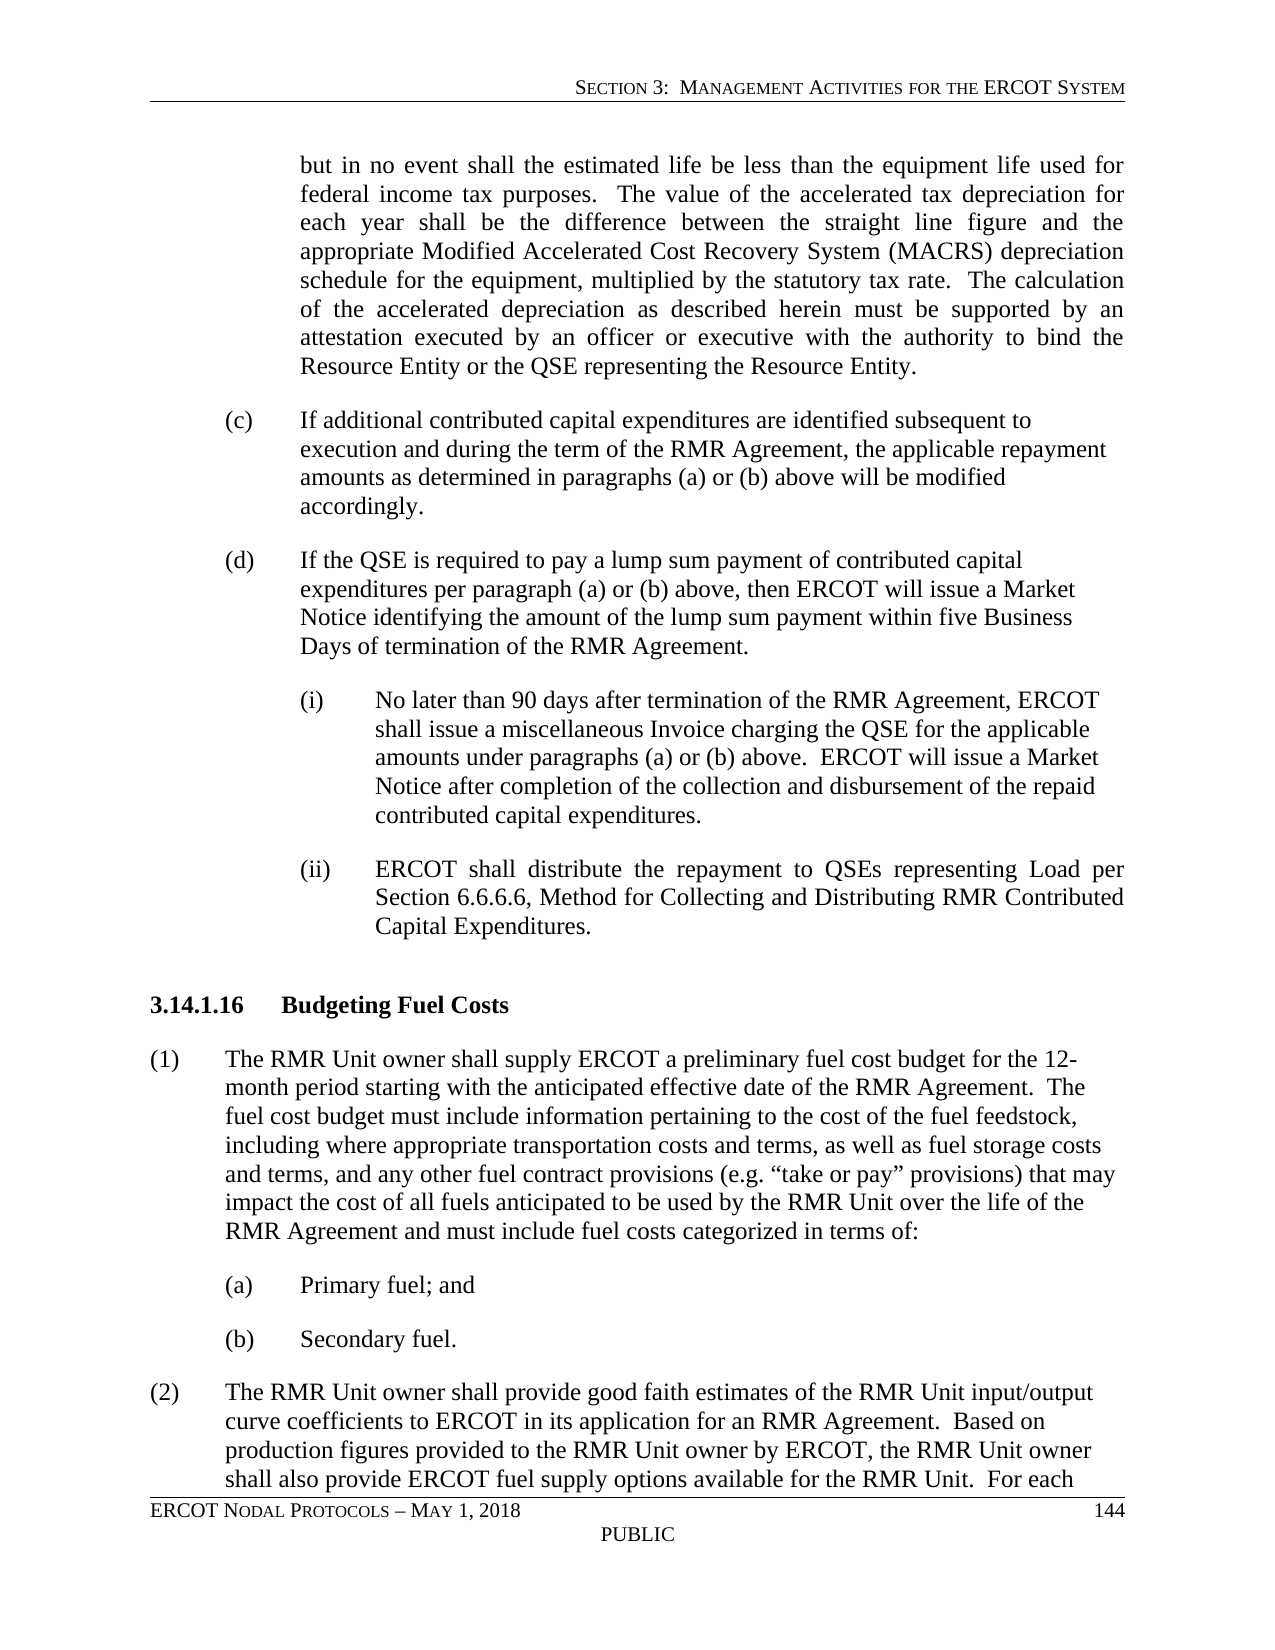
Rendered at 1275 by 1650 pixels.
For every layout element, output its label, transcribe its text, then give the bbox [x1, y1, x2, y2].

text (d) If the QSE is required to pay a lump sum payment of contributed capital expenditures per paragraph (a) or (b) above, then ERCOT will issue a Market Notice identifying the amount of the lump sum payment within five Business Days of termination of the RMR Agreement. [225, 545, 1125, 660]
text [225, 150, 1125, 380]
text (1) The RMR Unit owner shall supply ERCOT a preliminary fuel cost budget for the 12-month period starting with the anticipated effective date of the RMR Agreement. The fuel cost budget must include information pertaining to the cost of the fuel feedstock, including where appropriate transportation costs and terms, as well as fuel storage costs and terms, and any other fuel contract provisions (e.g. “take or pay” provisions) that may impact the cost of all fuels anticipated to be used by the RMR Unit over the life of the RMR Agreement and must include fuel costs categorized in terms of: [150, 1044, 1125, 1245]
list (b) Secondary fuel. [225, 1324, 1125, 1352]
text (c) If additional contributed capital expenditures are identified subsequent to execution and during the term of the RMR Agreement, the applicable repayment amounts as determined in paragraphs (a) or (b) above will be modified accordingly. [225, 405, 1125, 520]
text (i) No later than 90 days after termination of the RMR Agreement, ERCOT shall issue a miscellaneous Invoice charging the QSE for the applicable amounts under paragraphs (a) or (b) above. ERCOT will issue a Market Notice after completion of the collection and disbursement of the repaid contributed capital expenditures. [300, 685, 1125, 829]
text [150, 1377, 1125, 1492]
text (ii) ERCOT shall distribute the repayment to QSEs representing Load per Section 6.6.6.6, Method for Collecting and Distributing RMR Contributed Capital Expenditures. [300, 854, 1125, 940]
text 3.14.1.16 Budgeting Fuel Costs [150, 990, 1125, 1019]
list (a) Primary fuel; and [225, 1270, 1125, 1299]
